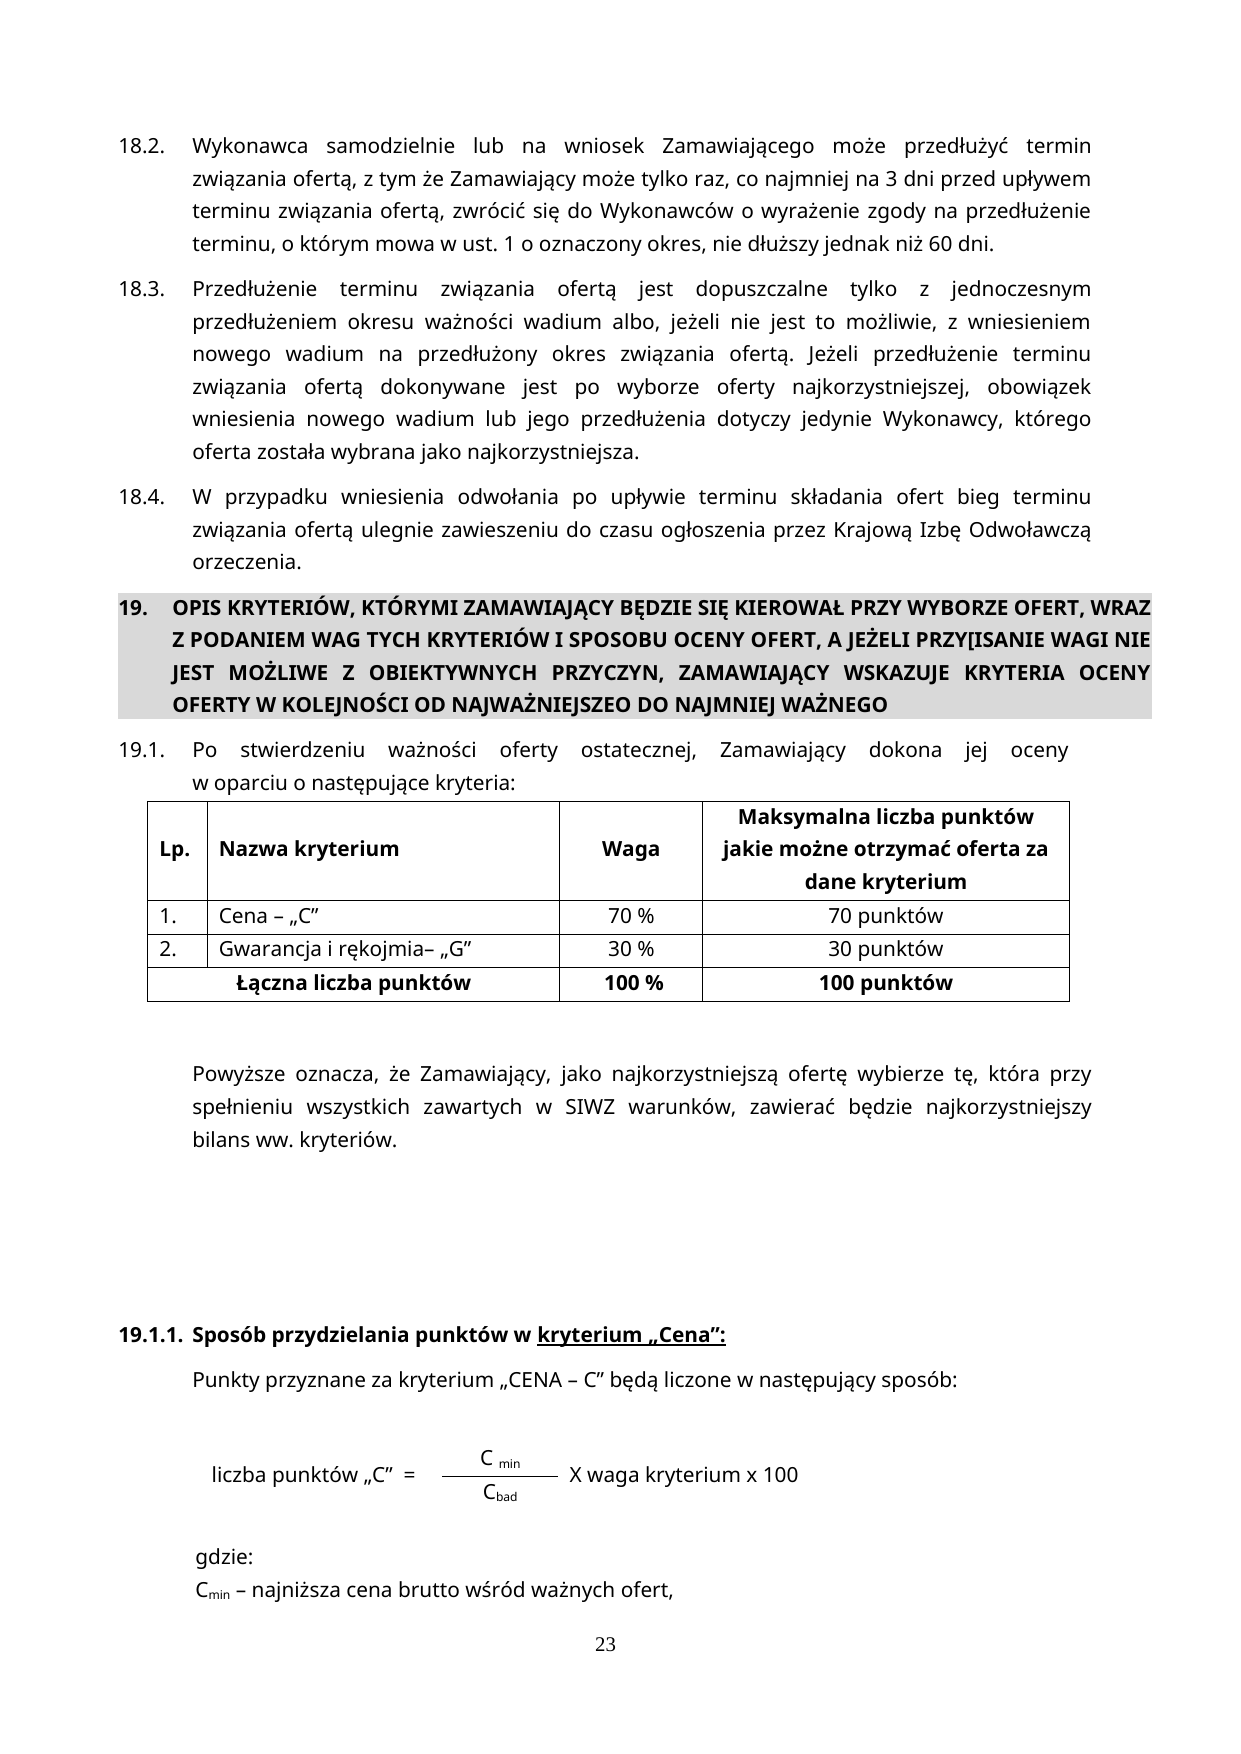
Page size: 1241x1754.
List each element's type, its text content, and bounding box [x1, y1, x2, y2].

table_cell Łączna liczba punktów [148, 968, 559, 1001]
table_header Nazwa kryterium [208, 802, 559, 900]
table_header X waga kryterium x 100 [558, 1443, 1026, 1510]
table_header Waga [560, 802, 702, 900]
text 19.1. Po stwierdzeniu ważności oferty ostatecznej, Zamawiający dokona jej oceny w oparciu o następujące kryteria: [118, 736, 1092, 797]
table_cell 30 % [560, 935, 702, 967]
text 19. OPIS KRYTERIÓW, KTÓRYMI ZAMAWIAJĄCY BĘDZIE SIĘ KIEROWAŁ PRZY WYBORZE OFERT, WRAZ Z PODANIEM WAG TYCH KRYTERIÓW I SPOSOBU OCENY OFERT, A JEŻELI PRZY[ISANIE WAGI NIE JEST MOŻLIWE Z OBIEKTYWNYCH PRZYCZYN, ZAMAWIAJĄCY WSKAZUJE KRYTERIA OCENY OFERTY W KOLEJNOŚCI OD NAJWAŻNIEJSZEO DO NAJMNIEJ WAŻNEGO [118, 593, 1152, 719]
list Powyższe oznacza, że Zamawiający, jako najkorzystniejszą ofertę wybierze tę, która przy spełnieniu wszystkich zawartych w SIWZ warunków, zawierać będzie najkorzystniejszy bilans ww. kryteriów. [192, 1059, 1092, 1153]
text 18.4. W przypadku wniesienia odwołania po upływie terminu składania ofert bieg terminu związania ofertą ulegnie zawieszeniu do czasu ogłoszenia przez Krajową Izbę Odwoławczą orzeczenia. [118, 482, 1092, 576]
table_cell 100 % [560, 968, 702, 1001]
table_cell Cena – „C” [208, 901, 559, 933]
table_header liczba punktów „C” = [185, 1443, 442, 1510]
table_cell 70 punktów [703, 901, 1069, 933]
table_cell 1. [148, 901, 207, 933]
text Punkty przyznane za kryterium „CENA – C” będą liczone w następujący sposób: [192, 1366, 1092, 1394]
table_header C min [442, 1443, 558, 1476]
text gdzie: [195, 1542, 1092, 1571]
table_cell Cbad [442, 1477, 558, 1510]
text Cmin – najniższa cena brutto wśród ważnych ofert, [195, 1575, 1092, 1603]
text 18.3. Przedłużenie terminu związania ofertą jest dopuszczalne tylko z jednoczesnym przedłużeniem okresu ważności wadium albo, jeżeli nie jest to możliwie, z wniesieniem nowego wadium na przedłużony okres związania ofertą. Jeżeli przedłużenie terminu związania ofertą dokonywane jest po wyborze oferty najkorzystniejszej, obowiązek wniesienia nowego wadium lub jego przedłużenia dotyczy jedynie Wykonawcy, którego oferta została wybrana jako najkorzystniejsza. [118, 274, 1092, 466]
table_cell 70 % [560, 901, 702, 933]
text 19.1.1. Sposób przydzielania punktów w kryterium „Cena”: [118, 1320, 1092, 1349]
text 18.2. Wykonawca samodzielnie lub na wniosek Zamawiającego może przedłużyć termin związania ofertą, z tym że Zamawiający może tylko raz, co najmniej na 3 dni przed upływem terminu związania ofertą, zwrócić się do Wykonawców o wyrażenie zgody na przedłużenie terminu, o którym mowa w ust. 1 o oznaczony okres, nie dłuższy jednak niż 60 dni. [118, 131, 1092, 257]
table_header Maksymalna liczba punktów jakie możne otrzymać oferta za dane kryterium [703, 802, 1069, 900]
table_cell 100 punktów [703, 968, 1069, 1001]
table_cell Gwarancja i rękojmia– „G” [208, 935, 559, 967]
table_cell 2. [148, 935, 207, 967]
table_cell 30 punktów [703, 935, 1069, 967]
table_header Lp. [148, 802, 207, 900]
